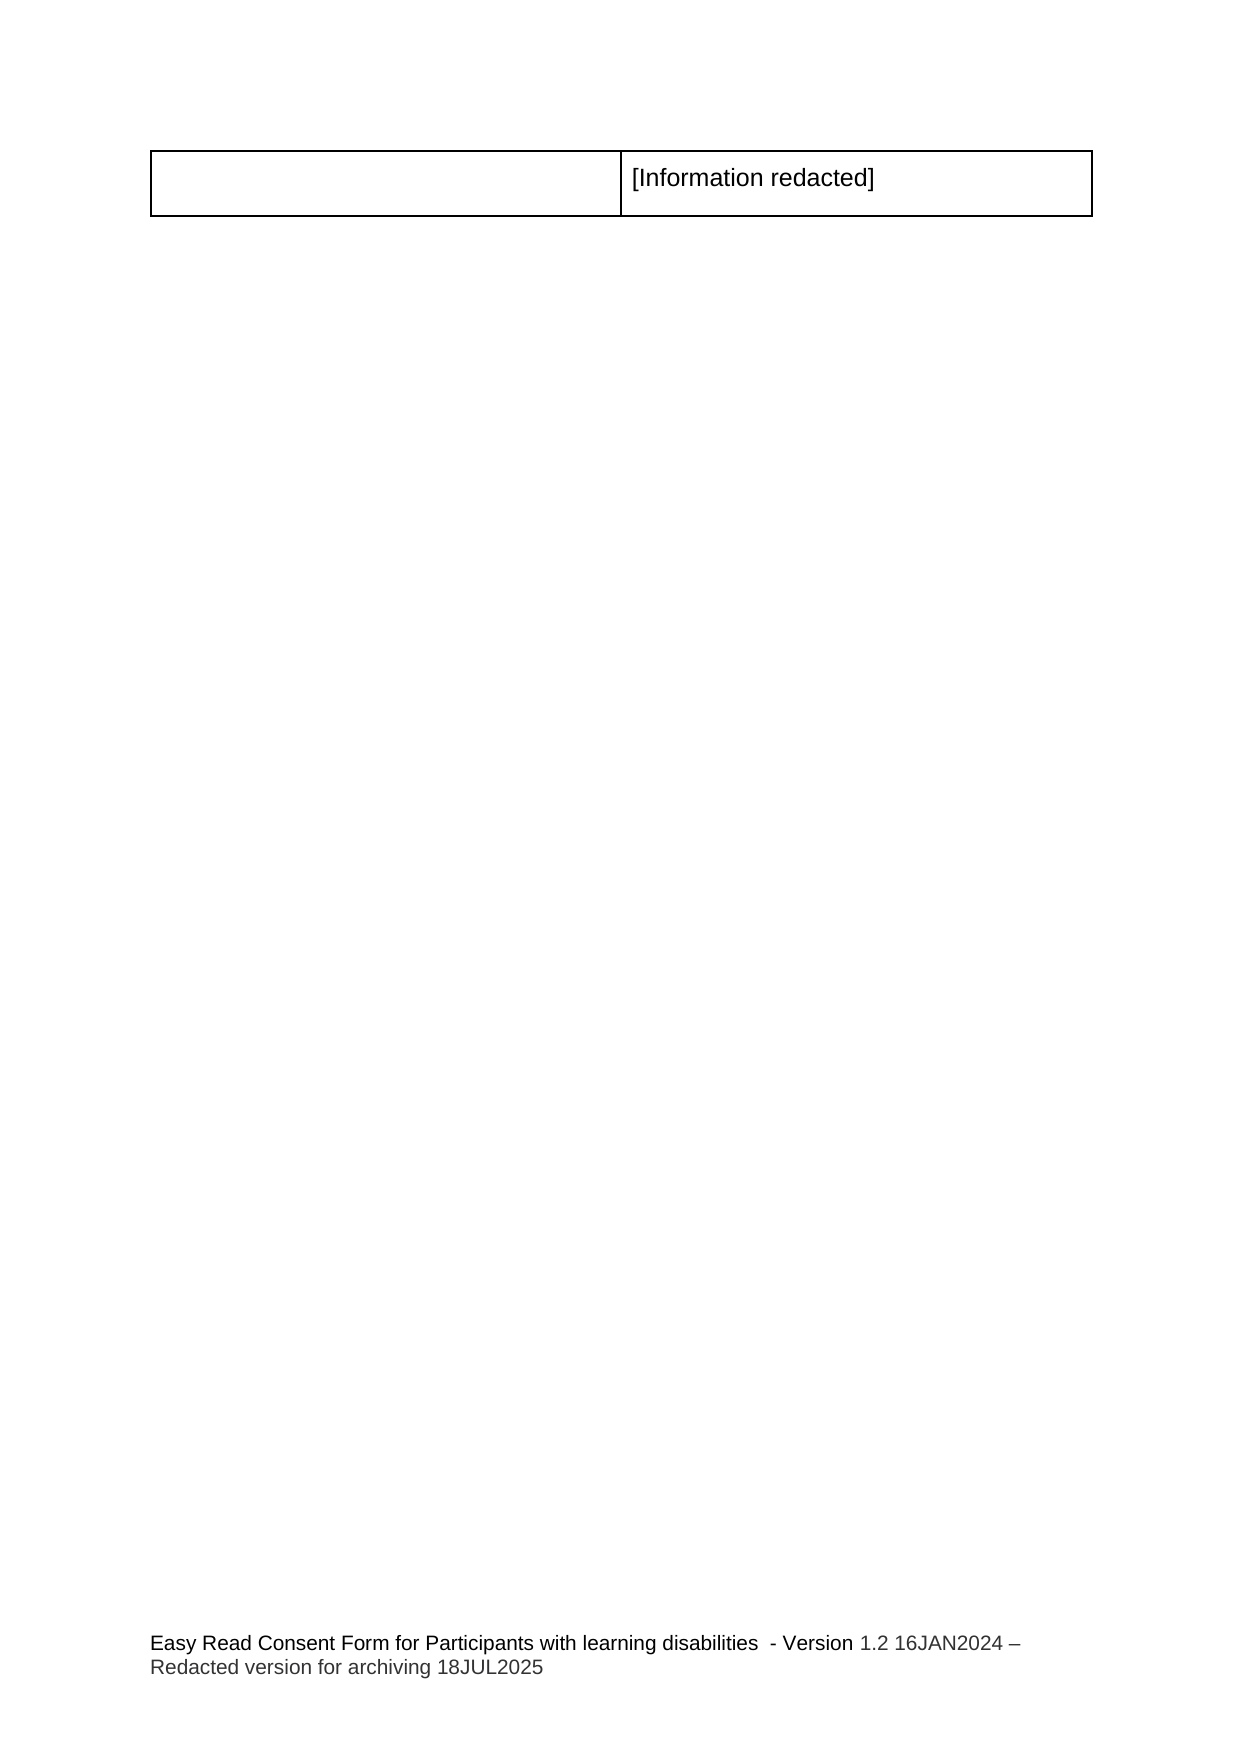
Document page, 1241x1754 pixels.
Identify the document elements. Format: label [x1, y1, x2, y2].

table_cell [622, 152, 1091, 214]
table_cell [152, 152, 620, 214]
